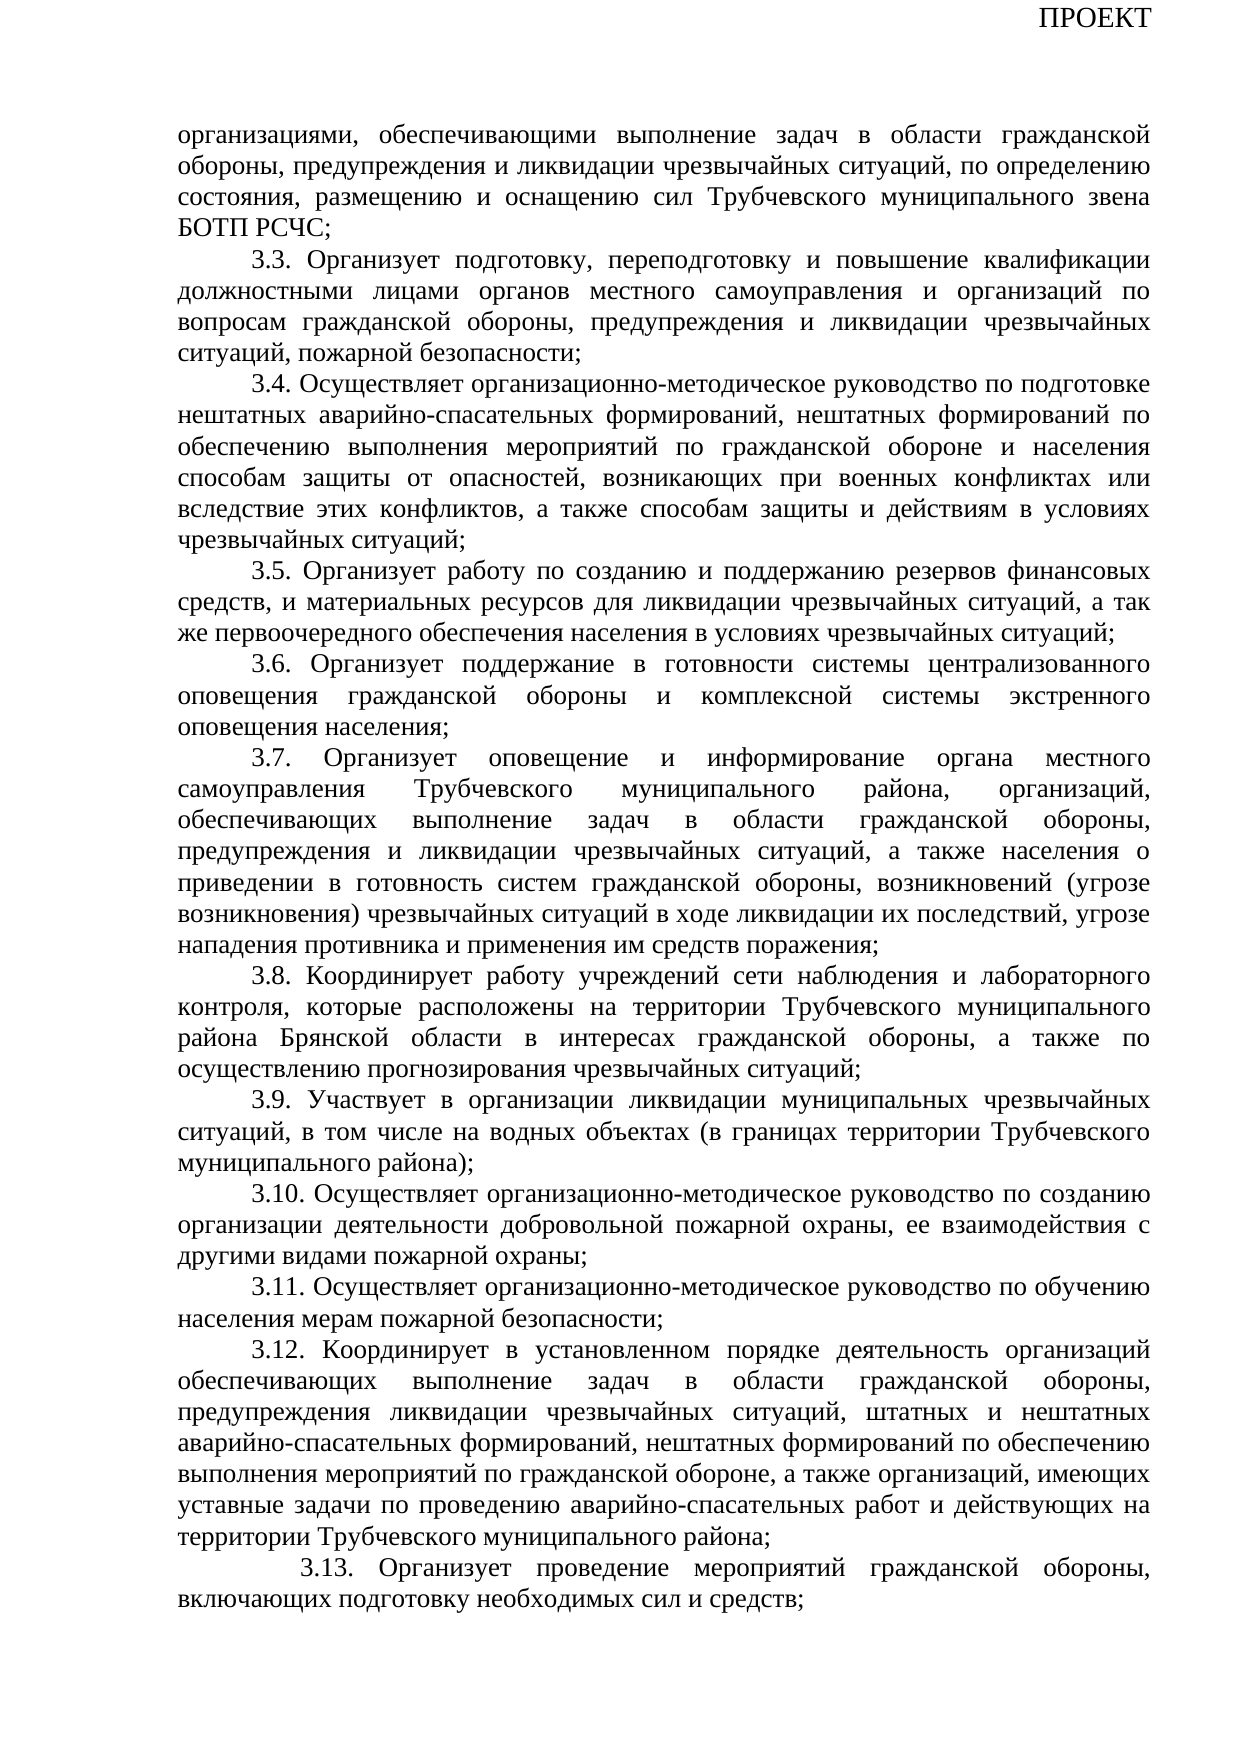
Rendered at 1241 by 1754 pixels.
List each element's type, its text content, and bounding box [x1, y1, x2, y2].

text 3.9. Участвует в организации ликвидации муниципальных чрезвычайных ситуаций, в том числе на водных объектах (в границах территории Трубчевского муниципального района); [177, 1084, 1152, 1177]
text 3.7. Организует оповещение и информирование органа местного самоуправления Трубчевского муниципального района, организаций, обеспечивающих выполнение задач в области гражданской обороны, предупреждения и ликвидации чрезвычайных ситуаций, а также населения о приведении в готовность систем гражданской обороны, возникновений (угрозе возникновения) чрезвычайных ситуаций в ходе ликвидации их последствий, угрозе нападения противника и применения им средств поражения; [177, 741, 1152, 959]
text 3.12. Координирует в установленном порядке деятельность организаций обеспечивающих выполнение задач в области гражданской обороны, предупреждения ликвидации чрезвычайных ситуаций, штатных и нештатных аварийно-спасательных формирований, нештатных формирований по обеспечению выполнения мероприятий по гражданской обороне, а также организаций, имеющих уставные задачи по проведению аварийно-спасательных работ и действующих на территории Трубчевского муниципального района; [177, 1333, 1152, 1551]
text 3.4. Осуществляет организационно-методическое руководство по подготовке нештатных аварийно-спасательных формирований, нештатных формирований по обеспечению выполнения мероприятий по гражданской обороне и населения способам защиты от опасностей, возникающих при военных конфликтах или вследствие этих конфликтов, а также способам защиты и действиям в условиях чрезвычайных ситуаций; [177, 367, 1152, 554]
text 3.11. Осуществляет организационно-методическое руководство по обучению населения мерам пожарной безопасности; [177, 1271, 1152, 1333]
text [177, 118, 1152, 243]
text 3.5. Организует работу по созданию и поддержанию резервов финансовых средств, и материальных ресурсов для ликвидации чрезвычайных ситуаций, а так же первоочередного обеспечения населения в условиях чрезвычайных ситуаций; [177, 554, 1152, 648]
text 3.13. Организует проведение мероприятий гражданской обороны, включающих подготовку необходимых сил и средств; [177, 1551, 1152, 1613]
text 3.10. Осуществляет организационно-методическое руководство по созданию организации деятельности добровольной пожарной охраны, ее взаимодействия с другими видами пожарной охраны; [177, 1177, 1152, 1271]
text 3.8. Координирует работу учреждений сети наблюдения и лабораторного контроля, которые расположены на территории Трубчевского муниципального района Брянской области в интересах гражданской обороны, а также по осуществлению прогнозирования чрезвычайных ситуаций; [177, 959, 1152, 1084]
text 3.6. Организует поддержание в готовности системы централизованного оповещения гражданской обороны и комплексной системы экстренного оповещения населения; [177, 648, 1152, 741]
text 3.3. Организует подготовку, переподготовку и повышение квалификации должностными лицами органов местного самоуправления и организаций по вопросам гражданской обороны, предупреждения и ликвидации чрезвычайных ситуаций, пожарной безопасности; [177, 243, 1152, 367]
